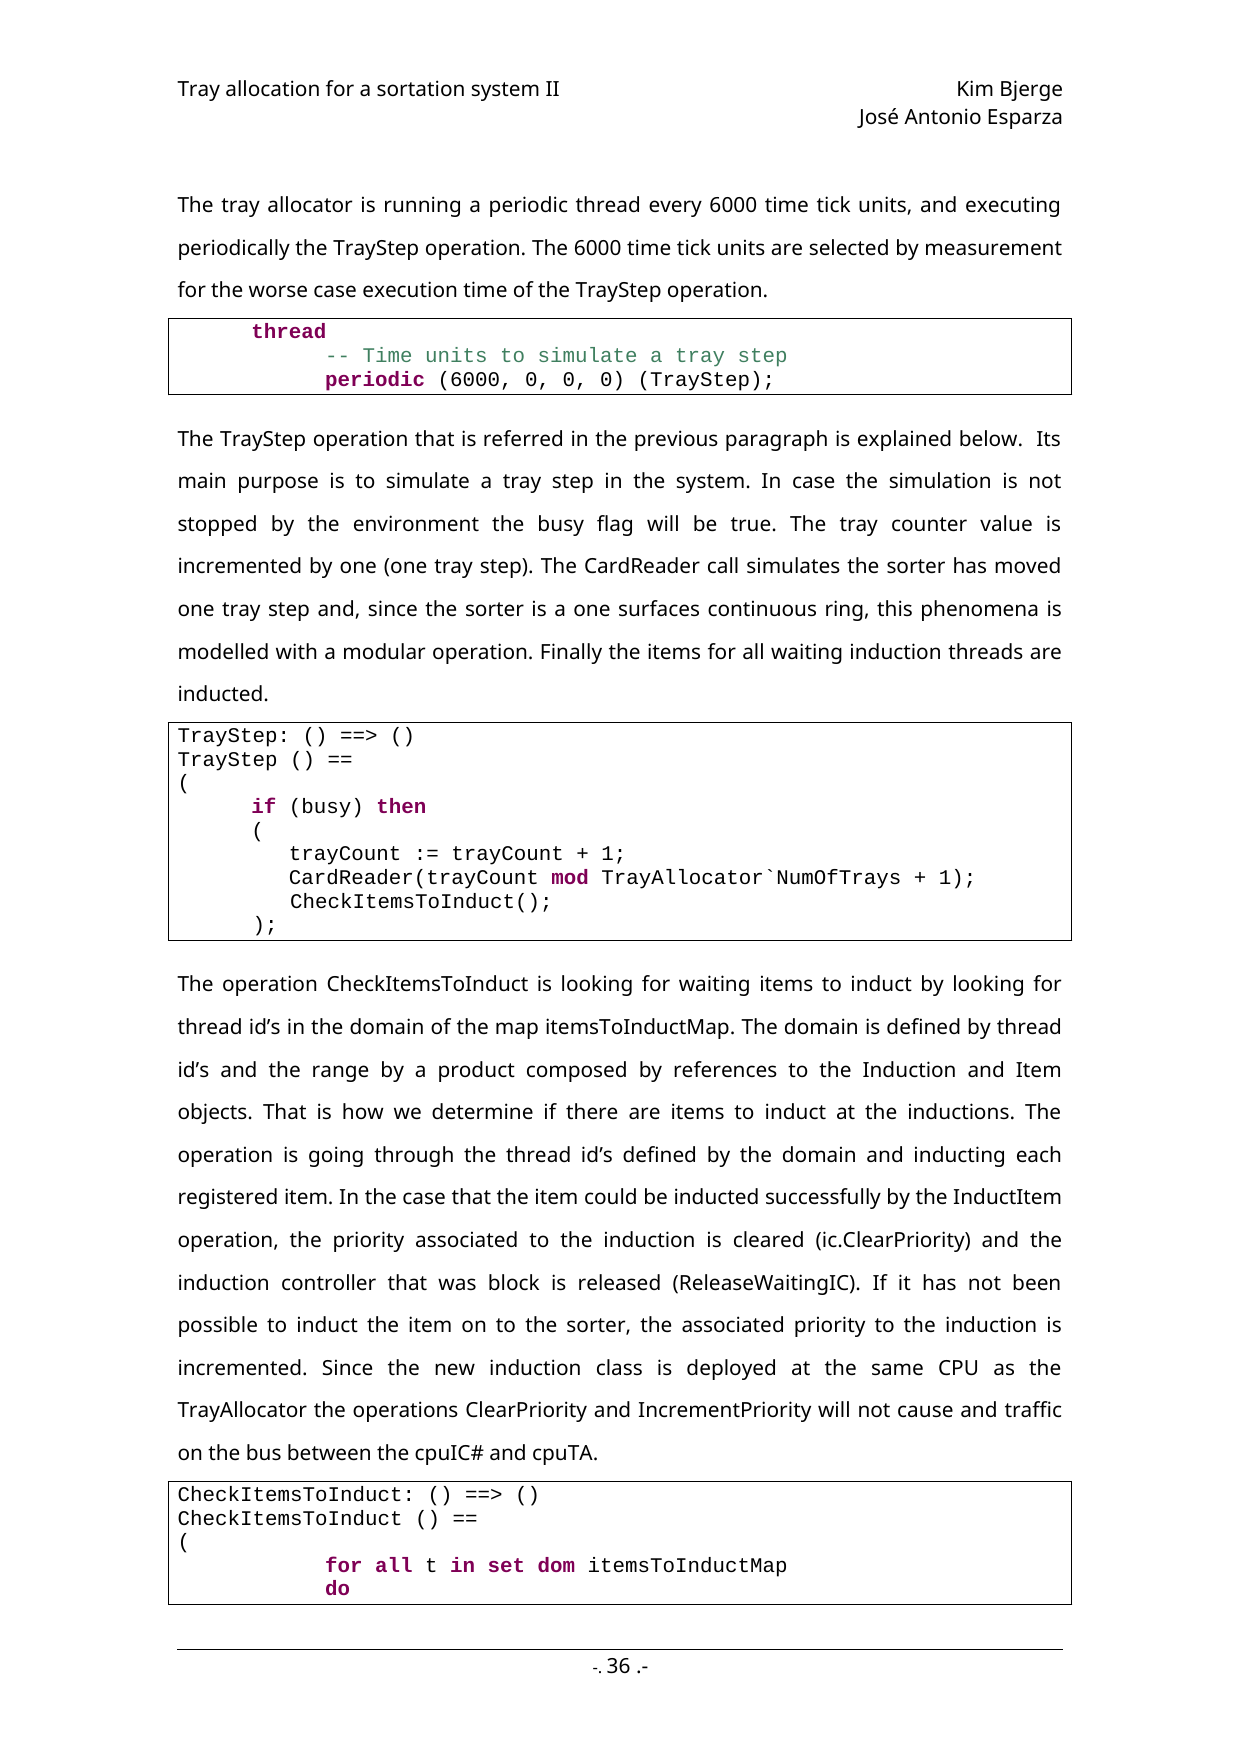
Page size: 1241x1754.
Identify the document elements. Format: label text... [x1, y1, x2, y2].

text periodic (6000, 0, 0, 0) (TrayStep); [169, 365, 1071, 394]
text CheckItemsToInduct(); [177, 891, 1063, 911]
text The operation CheckItemsToInduct is looking for waiting items to induct by looking for thread id’s in the domain of the map itemsToInductMap. The domain is defined by thread id’s and the range by a product composed by references to the Induction and Item objects. That is how we determine if there are items to induct at the inductions. The operation is going through the thread id’s defined by the domain and inducting each registered item. In the case that the item could be inducted successfully by the InductItem operation, the priority associated to the induction is cleared (ic.ClearPriority) and the induction controller that was block is released (ReleaseWaitingIC). If it has not been possible to induct the item on to the sorter, the associated priority to the induction is incremented. Since the new induction class is deployed at the same CPU as the TrayAllocator the operations ClearPriority and IncrementPriority will not cause and traffic on the bus between the cpuIC# and cpuTA. [177, 969, 1063, 1467]
text trayCount := trayCount + 1; [177, 843, 1063, 867]
text The tray allocator is running a periodic thread every 6000 time tick units, and executing periodically the TrayStep operation. The 6000 time tick units are selected by measurement for the worse case execution time of the TrayStep operation. [177, 190, 1063, 304]
text CheckItemsToInduct: () ==> () [169, 1482, 1071, 1507]
text ( [177, 1531, 1063, 1555]
text CardReader(trayCount mod TrayAllocator`NumOfTrays + 1); [177, 867, 1063, 891]
text CheckItemsToInduct () == [177, 1507, 1063, 1531]
text -- Time units to simulate a tray step [177, 345, 1063, 365]
text if (busy) then [177, 796, 1063, 820]
text do [169, 1575, 1071, 1604]
text The TrayStep operation that is referred in the previous paragraph is explained below. Its main purpose is to simulate a tray step in the system. In case the simulation is not stopped by the environment the busy flag will be true. The tray counter value is incremented by one (one tray step). The CardReader call simulates the sorter has moved one tray step and, since the sorter is a one surfaces continuous ring, this phenomena is modelled with a modular operation. Finally the items for all waiting induction threads are inducted. [177, 424, 1063, 708]
text TrayStep () == [177, 749, 1063, 772]
text ); [169, 911, 1071, 940]
text TrayStep: () ==> () [169, 723, 1071, 749]
text ( [177, 772, 1063, 796]
text thread [169, 319, 1071, 345]
text for all t in set dom itemsToInductMap [177, 1555, 1063, 1575]
text ( [177, 820, 1063, 843]
